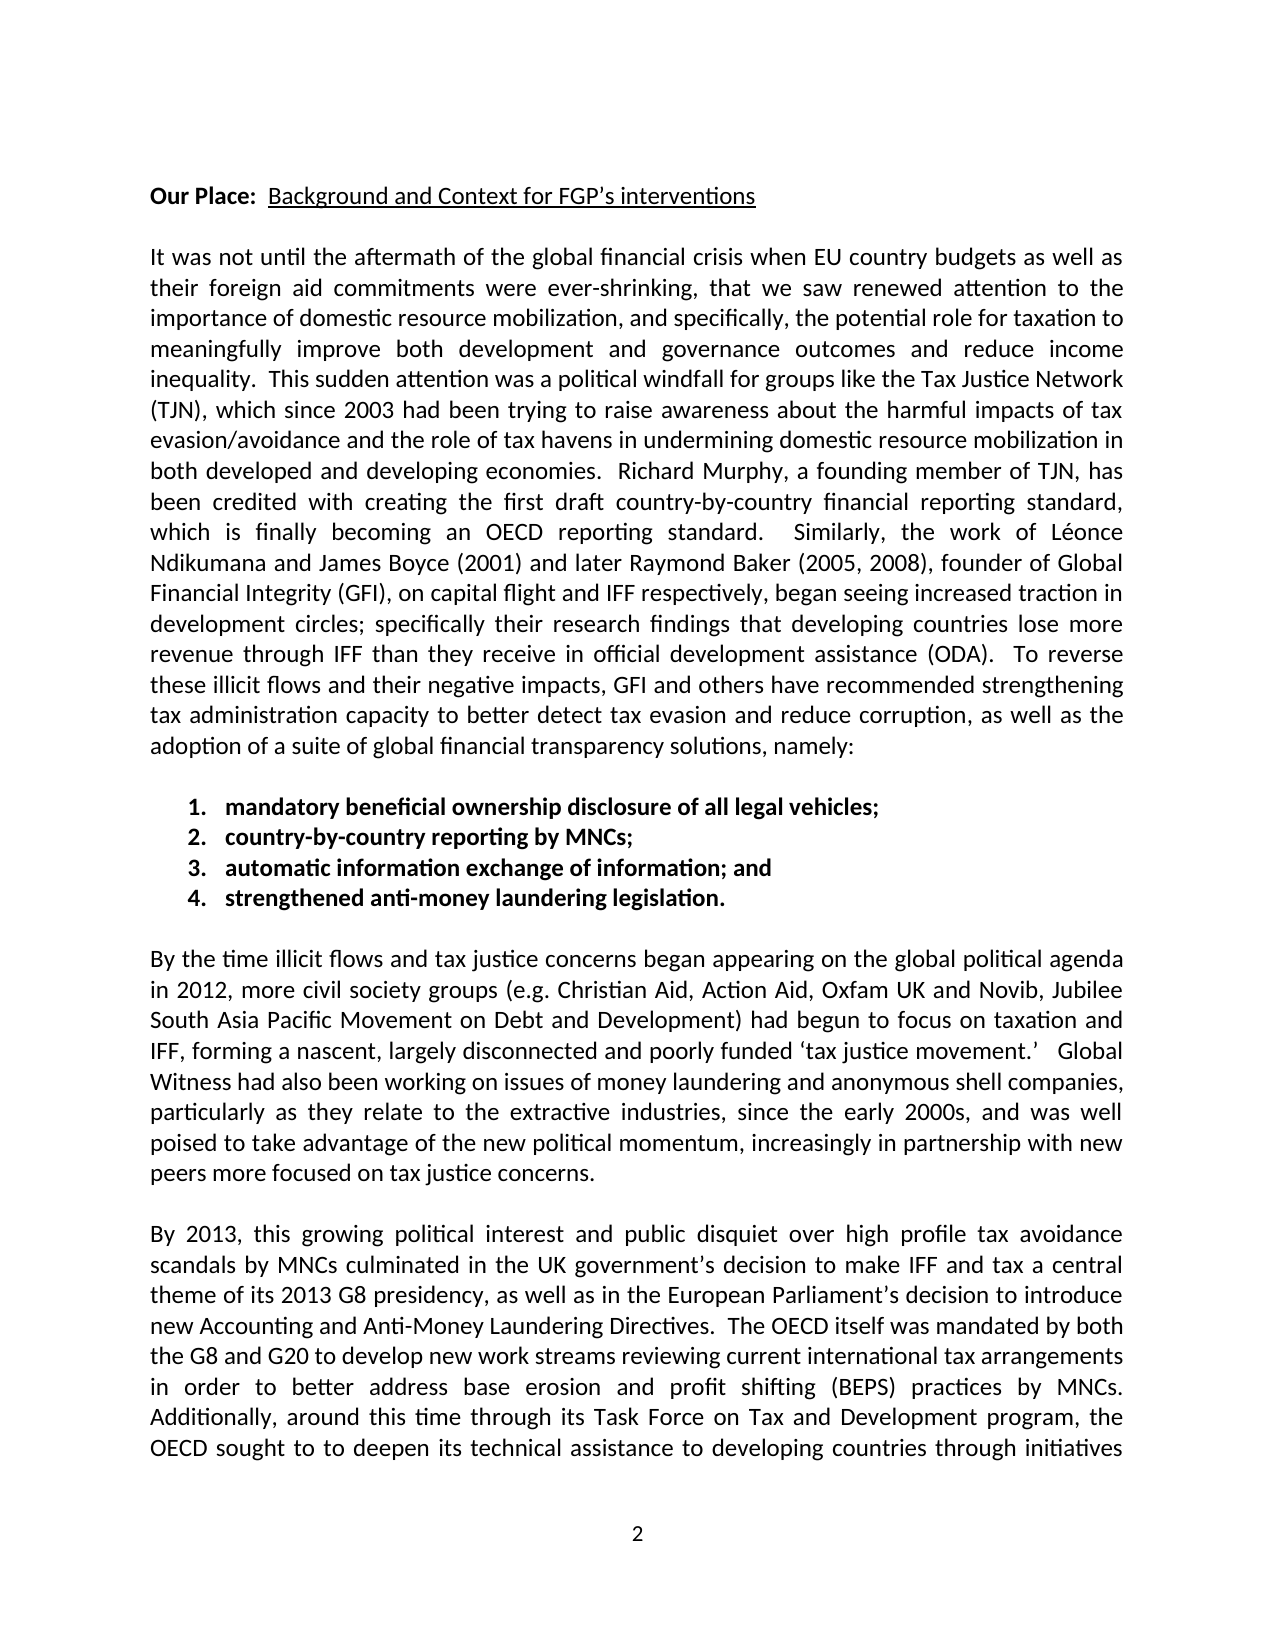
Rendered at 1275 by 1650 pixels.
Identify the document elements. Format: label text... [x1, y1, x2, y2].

list country-by-country reporting by MNCs; [187, 821, 1125, 852]
list mandatory beneficial ownership disclosure of all legal vehicles; [187, 791, 1125, 821]
list automatic information exchange of information; and [187, 852, 1125, 882]
list strengthened anti-money laundering legislation. [187, 882, 1125, 913]
text Our Place: Background and Context for FGP’s interventions [150, 181, 1125, 211]
text It was not until the aftermath of the global financial crisis when EU country budgets as well as their foreign aid commitments were ever-shrinking, that we saw renewed attention to the importance of domestic resource mobilization, and specifically, the potential role for taxation to meaningfully improve both development and governance outcomes and reduce income inequality. This sudden attention was a political windfall for groups like the Tax Justice Network (TJN), which since 2003 had been trying to raise awareness about the harmful impacts of tax evasion/avoidance and the role of tax havens in undermining domestic resource mobilization in both developed and developing economies. Richard Murphy, a founding member of TJN, has been credited with creating the first draft country-by-country financial reporting standard, which is finally becoming an OECD reporting standard. Similarly, the work of Léonce Ndikumana and James Boyce (2001) and later Raymond Baker (2005, 2008), founder of Global Financial Integrity (GFI), on capital flight and IFF respectively, began seeing increased traction in development circles; specifically their research findings that developing countries lose more revenue through IFF than they receive in official development assistance (ODA). To reverse these illicit flows and their negative impacts, GFI and others have recommended strengthening tax administration capacity to better detect tax evasion and reduce corruption, as well as the adoption of a suite of global financial transparency solutions, namely: [150, 242, 1125, 760]
text By the time illicit flows and tax justice concerns began appearing on the global political agenda in 2012, more civil society groups (e.g. Christian Aid, Action Aid, Oxfam UK and Novib, Jubilee South Asia Pacific Movement on Debt and Development) had begun to focus on taxation and IFF, forming a nascent, largely disconnected and poorly funded ‘tax justice movement.’ Global Witness had also been working on issues of money laundering and anonymous shell companies, particularly as they relate to the extractive industries, since the early 2000s, and was well poised to take advantage of the new political momentum, increasingly in partnership with new peers more focused on tax justice concerns. [150, 943, 1125, 1188]
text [150, 1218, 1125, 1462]
